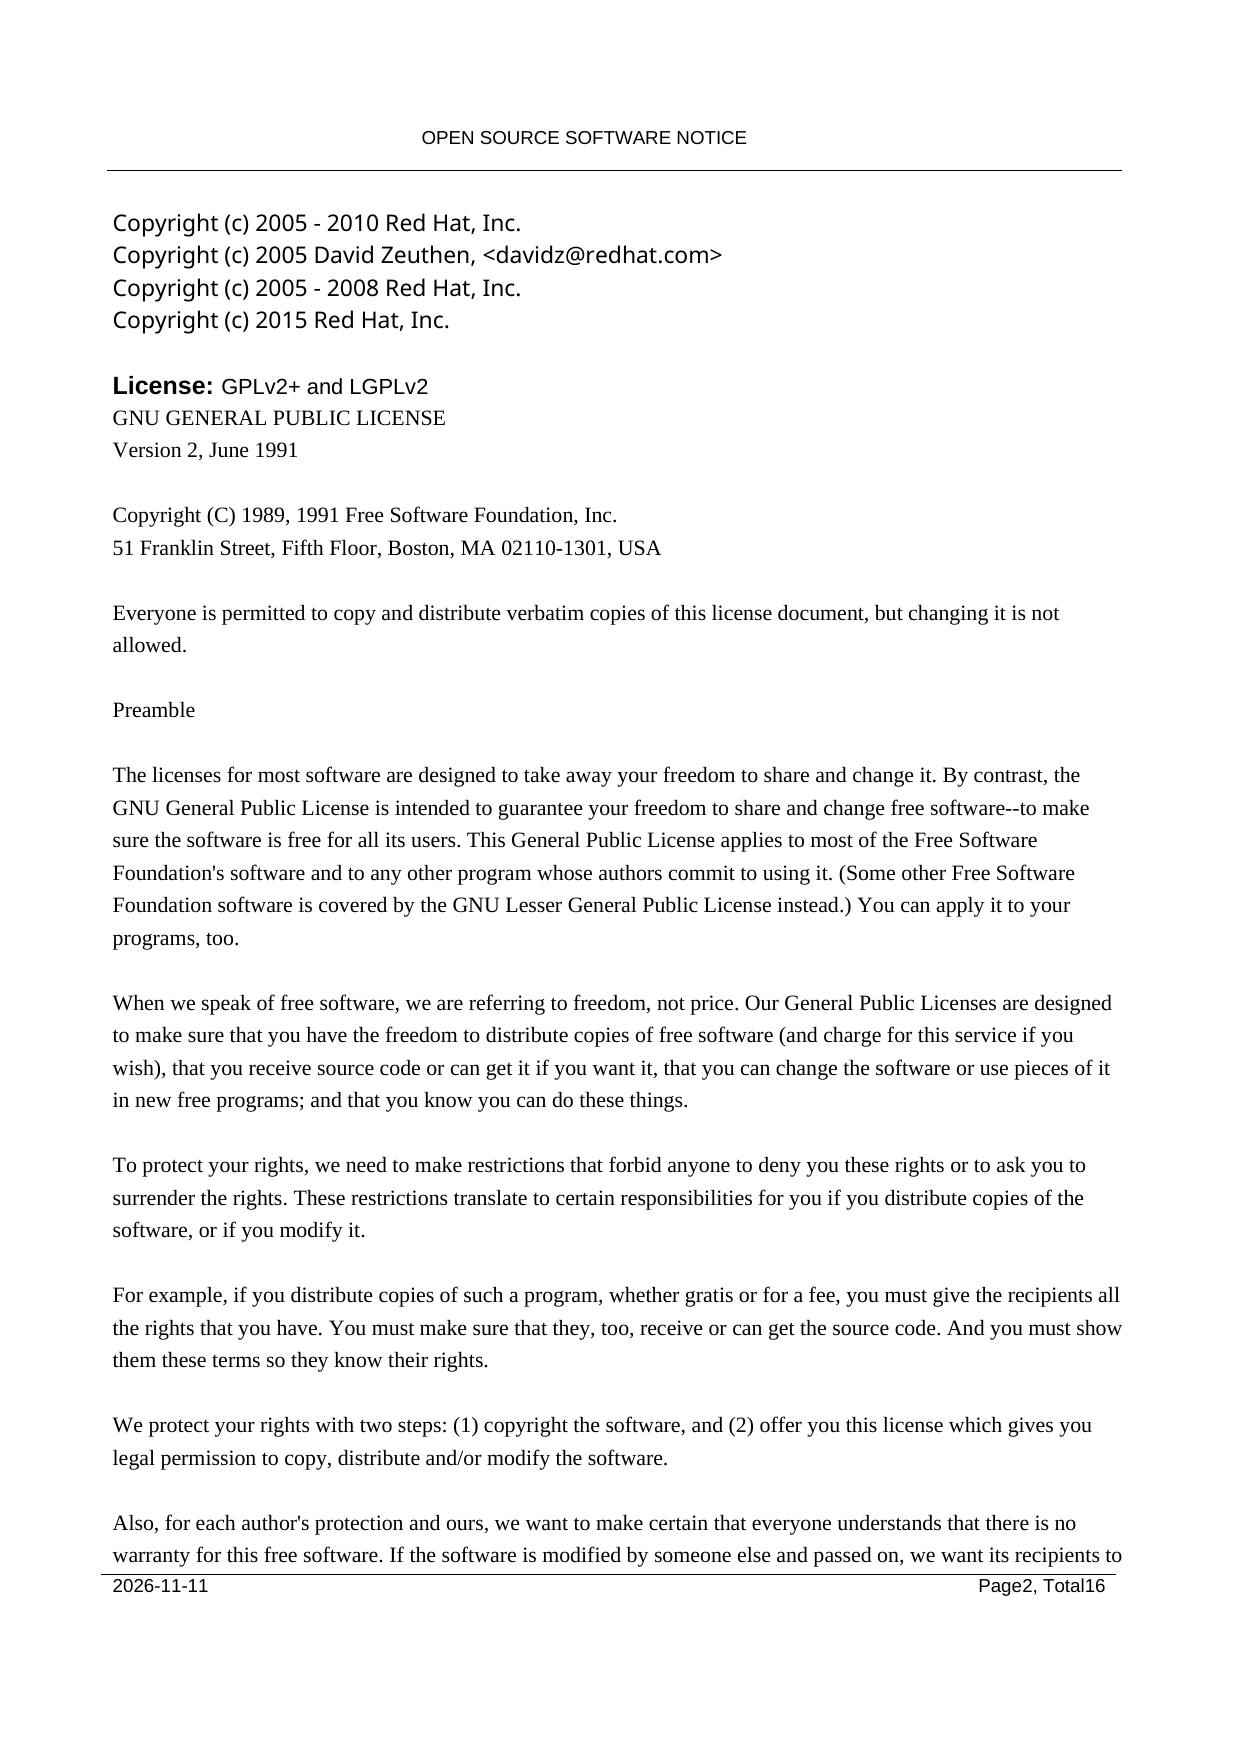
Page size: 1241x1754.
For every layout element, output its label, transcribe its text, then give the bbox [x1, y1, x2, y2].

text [112, 401, 1128, 1571]
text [112, 206, 1128, 369]
text License: GPLv2+ and LGPLv2 [112, 369, 1128, 401]
